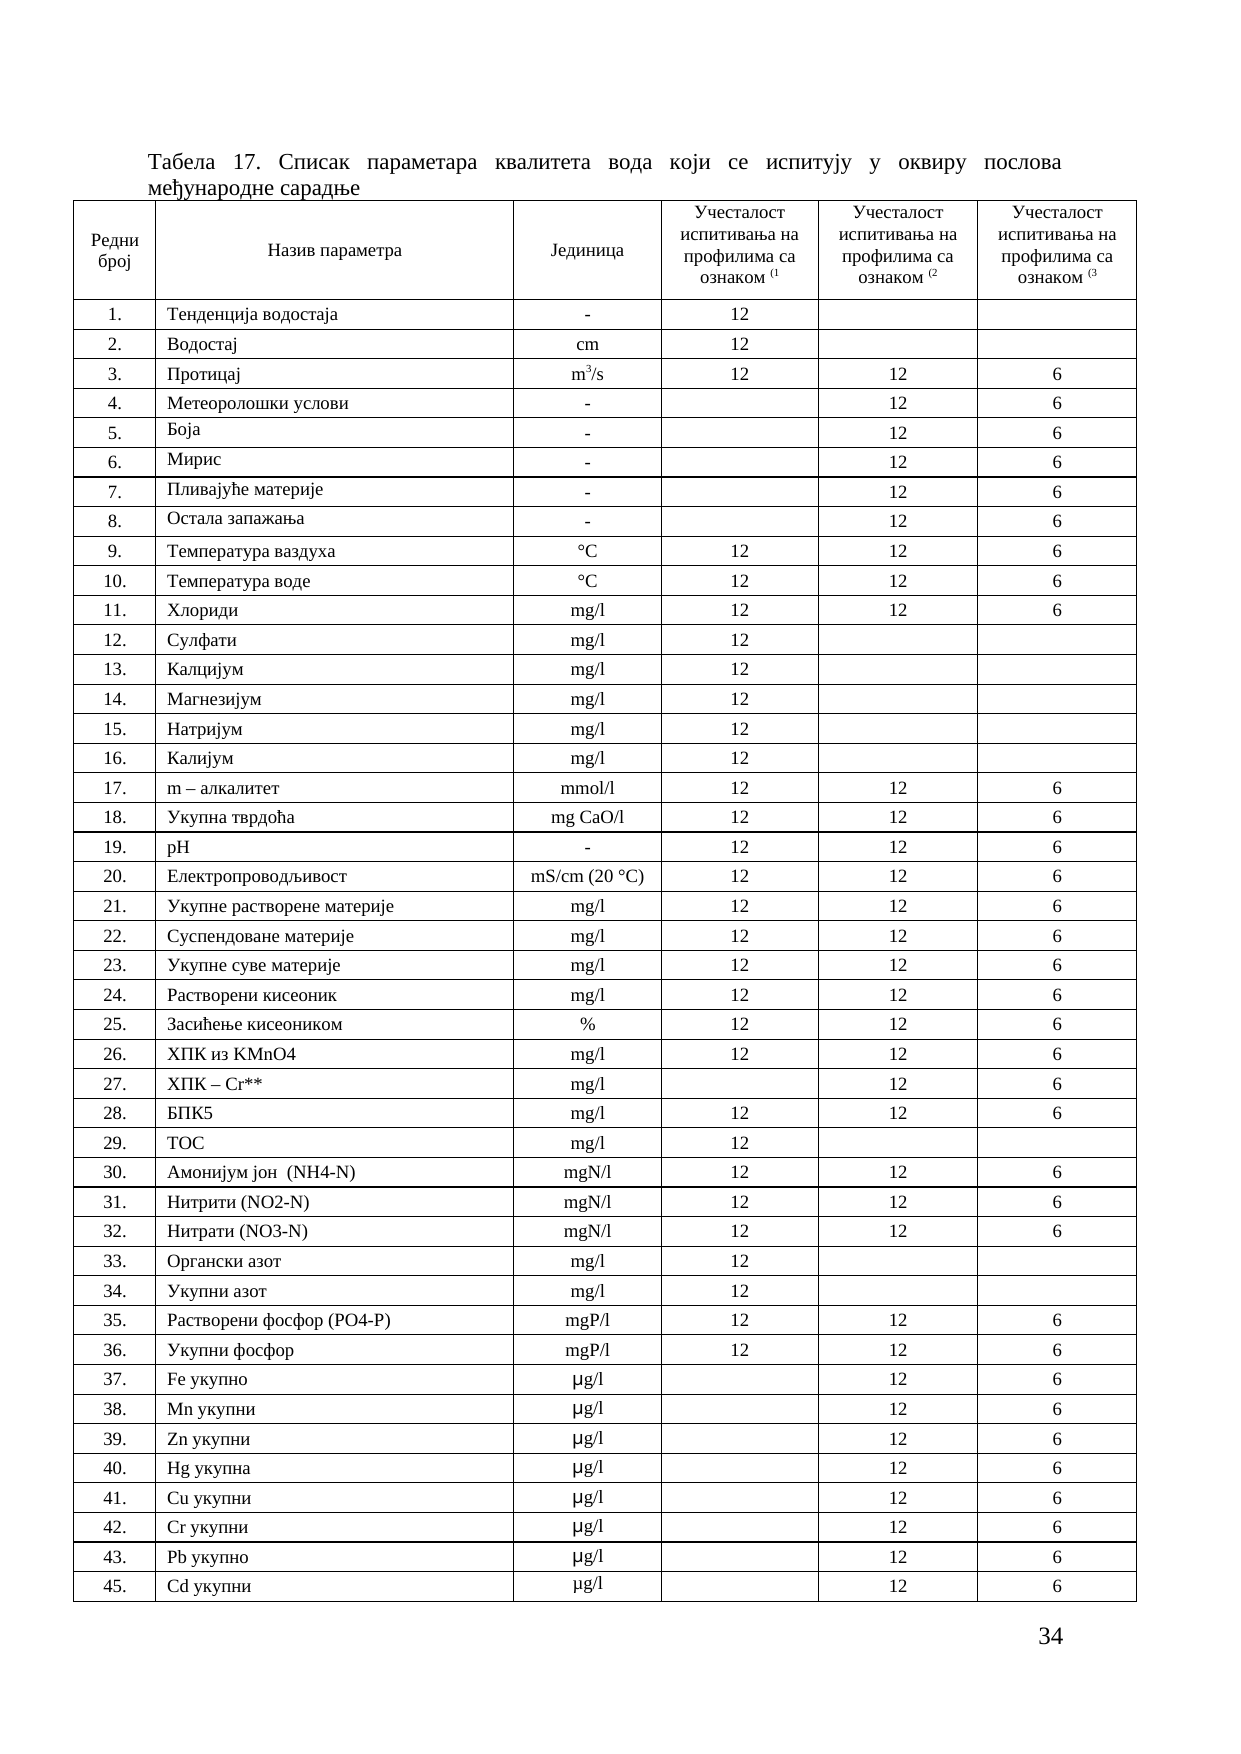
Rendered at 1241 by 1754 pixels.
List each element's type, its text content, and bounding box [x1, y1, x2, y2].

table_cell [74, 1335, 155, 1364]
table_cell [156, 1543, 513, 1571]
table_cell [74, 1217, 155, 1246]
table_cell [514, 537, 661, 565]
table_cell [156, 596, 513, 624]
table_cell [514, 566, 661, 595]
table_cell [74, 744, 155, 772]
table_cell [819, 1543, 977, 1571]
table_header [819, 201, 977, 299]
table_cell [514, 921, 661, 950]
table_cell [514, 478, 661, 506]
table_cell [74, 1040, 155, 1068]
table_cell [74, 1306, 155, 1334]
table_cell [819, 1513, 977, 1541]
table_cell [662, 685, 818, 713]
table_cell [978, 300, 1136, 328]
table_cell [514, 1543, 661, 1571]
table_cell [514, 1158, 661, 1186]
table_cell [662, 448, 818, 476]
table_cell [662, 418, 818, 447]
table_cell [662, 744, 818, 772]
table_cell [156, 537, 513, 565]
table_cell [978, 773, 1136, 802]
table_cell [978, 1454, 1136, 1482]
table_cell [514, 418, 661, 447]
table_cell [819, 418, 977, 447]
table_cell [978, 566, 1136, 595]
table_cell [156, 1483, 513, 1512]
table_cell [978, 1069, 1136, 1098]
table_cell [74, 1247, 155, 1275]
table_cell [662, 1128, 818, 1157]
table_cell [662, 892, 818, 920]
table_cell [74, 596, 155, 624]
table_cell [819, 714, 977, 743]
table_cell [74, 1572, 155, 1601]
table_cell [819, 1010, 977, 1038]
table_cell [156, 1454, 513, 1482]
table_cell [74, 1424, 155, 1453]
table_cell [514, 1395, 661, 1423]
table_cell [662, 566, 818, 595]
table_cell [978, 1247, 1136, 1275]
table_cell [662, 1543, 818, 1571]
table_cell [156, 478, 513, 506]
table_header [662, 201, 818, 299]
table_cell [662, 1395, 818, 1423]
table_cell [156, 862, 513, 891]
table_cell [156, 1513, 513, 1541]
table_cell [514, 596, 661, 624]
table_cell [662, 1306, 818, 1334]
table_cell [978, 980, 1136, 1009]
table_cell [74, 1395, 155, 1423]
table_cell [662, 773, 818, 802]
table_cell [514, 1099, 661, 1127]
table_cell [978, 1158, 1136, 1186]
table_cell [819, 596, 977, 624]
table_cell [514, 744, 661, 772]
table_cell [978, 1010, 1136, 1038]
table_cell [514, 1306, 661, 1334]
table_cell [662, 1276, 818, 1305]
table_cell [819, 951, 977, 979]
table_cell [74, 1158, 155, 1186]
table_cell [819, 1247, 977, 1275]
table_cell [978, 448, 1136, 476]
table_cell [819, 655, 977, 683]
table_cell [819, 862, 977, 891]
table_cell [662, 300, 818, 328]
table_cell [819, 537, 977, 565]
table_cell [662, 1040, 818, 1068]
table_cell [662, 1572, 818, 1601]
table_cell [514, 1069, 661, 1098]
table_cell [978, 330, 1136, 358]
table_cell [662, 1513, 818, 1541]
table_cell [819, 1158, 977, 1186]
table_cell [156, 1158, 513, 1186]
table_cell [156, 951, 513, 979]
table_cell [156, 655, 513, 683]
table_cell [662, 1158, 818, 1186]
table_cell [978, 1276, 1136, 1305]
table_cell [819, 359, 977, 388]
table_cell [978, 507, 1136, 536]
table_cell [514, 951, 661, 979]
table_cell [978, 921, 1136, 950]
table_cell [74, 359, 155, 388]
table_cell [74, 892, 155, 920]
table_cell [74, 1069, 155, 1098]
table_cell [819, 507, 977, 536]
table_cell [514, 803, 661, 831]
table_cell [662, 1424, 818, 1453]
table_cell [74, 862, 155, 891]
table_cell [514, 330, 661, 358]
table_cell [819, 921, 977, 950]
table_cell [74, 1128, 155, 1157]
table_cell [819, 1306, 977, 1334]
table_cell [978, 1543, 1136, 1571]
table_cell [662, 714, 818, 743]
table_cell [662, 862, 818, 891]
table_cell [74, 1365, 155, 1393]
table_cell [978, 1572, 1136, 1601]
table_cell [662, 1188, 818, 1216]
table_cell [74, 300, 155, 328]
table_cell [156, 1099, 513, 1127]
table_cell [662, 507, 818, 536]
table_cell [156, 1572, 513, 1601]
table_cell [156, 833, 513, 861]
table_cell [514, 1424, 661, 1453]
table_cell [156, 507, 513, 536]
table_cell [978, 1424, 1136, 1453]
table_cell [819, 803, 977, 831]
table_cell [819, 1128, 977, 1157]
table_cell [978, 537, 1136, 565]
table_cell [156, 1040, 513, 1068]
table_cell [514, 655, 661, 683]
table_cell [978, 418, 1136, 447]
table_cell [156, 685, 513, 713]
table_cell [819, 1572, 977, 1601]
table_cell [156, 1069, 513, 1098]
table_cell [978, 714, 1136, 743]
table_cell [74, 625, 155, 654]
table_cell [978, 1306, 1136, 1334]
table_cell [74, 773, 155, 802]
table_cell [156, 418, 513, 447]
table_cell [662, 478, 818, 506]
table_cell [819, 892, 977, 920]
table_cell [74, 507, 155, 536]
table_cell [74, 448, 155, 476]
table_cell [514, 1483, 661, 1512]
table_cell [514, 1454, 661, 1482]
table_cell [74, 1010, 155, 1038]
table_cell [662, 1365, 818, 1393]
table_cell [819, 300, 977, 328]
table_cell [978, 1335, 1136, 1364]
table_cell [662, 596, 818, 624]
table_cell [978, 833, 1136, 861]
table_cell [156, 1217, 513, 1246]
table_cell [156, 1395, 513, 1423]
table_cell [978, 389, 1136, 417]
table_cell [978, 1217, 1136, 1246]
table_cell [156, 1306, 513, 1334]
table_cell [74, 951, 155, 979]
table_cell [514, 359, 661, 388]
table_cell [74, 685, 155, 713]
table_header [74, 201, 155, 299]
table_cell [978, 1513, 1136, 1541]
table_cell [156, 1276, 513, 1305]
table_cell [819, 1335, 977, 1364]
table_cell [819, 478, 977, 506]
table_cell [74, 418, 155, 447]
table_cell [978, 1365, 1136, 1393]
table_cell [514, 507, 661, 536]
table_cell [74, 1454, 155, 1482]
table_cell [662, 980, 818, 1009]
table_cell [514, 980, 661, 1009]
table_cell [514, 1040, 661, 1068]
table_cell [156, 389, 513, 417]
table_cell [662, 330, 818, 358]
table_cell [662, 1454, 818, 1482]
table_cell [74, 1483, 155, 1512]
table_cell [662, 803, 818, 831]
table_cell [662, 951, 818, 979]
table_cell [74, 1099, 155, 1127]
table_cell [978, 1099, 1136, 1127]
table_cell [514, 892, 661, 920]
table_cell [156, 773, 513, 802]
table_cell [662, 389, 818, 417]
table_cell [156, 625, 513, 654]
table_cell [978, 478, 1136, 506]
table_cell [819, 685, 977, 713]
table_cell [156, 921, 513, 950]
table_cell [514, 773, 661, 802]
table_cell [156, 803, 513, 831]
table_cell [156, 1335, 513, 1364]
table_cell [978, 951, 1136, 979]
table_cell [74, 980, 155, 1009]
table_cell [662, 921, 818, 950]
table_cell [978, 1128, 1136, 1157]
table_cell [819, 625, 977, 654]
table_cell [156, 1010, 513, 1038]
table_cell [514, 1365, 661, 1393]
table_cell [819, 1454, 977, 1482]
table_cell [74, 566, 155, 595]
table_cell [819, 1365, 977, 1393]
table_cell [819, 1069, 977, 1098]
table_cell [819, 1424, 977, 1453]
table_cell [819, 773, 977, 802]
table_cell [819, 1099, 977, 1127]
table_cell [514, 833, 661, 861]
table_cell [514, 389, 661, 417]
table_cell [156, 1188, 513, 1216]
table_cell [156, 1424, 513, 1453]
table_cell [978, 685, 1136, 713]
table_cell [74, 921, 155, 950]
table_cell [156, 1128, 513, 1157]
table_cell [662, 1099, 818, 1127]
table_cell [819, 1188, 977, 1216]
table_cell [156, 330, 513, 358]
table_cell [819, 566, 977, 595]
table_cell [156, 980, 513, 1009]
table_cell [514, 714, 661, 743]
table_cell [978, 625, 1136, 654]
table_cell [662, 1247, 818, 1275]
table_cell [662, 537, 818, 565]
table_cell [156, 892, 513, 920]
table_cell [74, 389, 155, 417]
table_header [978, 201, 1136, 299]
text Табела 17. Списак параметара квалитета вода који се испитују у оквиру послова међународне сарадње [148, 148, 1063, 200]
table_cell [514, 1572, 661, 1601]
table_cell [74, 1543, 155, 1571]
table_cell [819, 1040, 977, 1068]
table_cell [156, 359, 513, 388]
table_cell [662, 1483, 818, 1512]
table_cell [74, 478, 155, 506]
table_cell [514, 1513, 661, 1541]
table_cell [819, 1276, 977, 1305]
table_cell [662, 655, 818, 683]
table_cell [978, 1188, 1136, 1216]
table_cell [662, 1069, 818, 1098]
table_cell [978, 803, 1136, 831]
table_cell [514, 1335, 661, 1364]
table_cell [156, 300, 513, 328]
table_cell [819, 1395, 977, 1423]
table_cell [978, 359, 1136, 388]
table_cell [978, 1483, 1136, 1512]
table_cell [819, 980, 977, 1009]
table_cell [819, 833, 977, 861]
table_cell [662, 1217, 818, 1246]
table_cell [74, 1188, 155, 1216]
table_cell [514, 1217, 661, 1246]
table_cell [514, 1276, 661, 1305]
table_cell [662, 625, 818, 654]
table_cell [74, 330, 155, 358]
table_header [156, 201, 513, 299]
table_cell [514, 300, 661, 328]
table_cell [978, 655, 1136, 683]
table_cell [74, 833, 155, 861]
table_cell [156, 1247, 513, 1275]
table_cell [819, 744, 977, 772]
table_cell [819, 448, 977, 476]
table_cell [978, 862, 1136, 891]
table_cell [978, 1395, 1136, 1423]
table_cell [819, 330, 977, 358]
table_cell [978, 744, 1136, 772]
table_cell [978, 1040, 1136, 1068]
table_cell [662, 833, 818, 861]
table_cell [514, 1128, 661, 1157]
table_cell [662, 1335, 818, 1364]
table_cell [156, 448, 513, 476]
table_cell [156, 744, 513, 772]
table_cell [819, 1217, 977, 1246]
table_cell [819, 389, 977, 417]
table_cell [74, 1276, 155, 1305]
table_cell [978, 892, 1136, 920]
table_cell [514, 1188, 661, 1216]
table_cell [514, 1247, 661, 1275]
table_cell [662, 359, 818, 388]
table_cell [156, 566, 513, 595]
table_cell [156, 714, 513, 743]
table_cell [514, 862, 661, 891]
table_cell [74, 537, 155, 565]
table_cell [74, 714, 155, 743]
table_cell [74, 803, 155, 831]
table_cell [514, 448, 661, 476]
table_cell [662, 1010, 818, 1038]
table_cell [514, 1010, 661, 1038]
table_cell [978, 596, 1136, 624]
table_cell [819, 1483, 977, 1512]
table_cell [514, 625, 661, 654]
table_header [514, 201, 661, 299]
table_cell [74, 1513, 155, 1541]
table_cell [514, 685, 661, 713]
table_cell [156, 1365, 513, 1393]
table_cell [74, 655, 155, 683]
